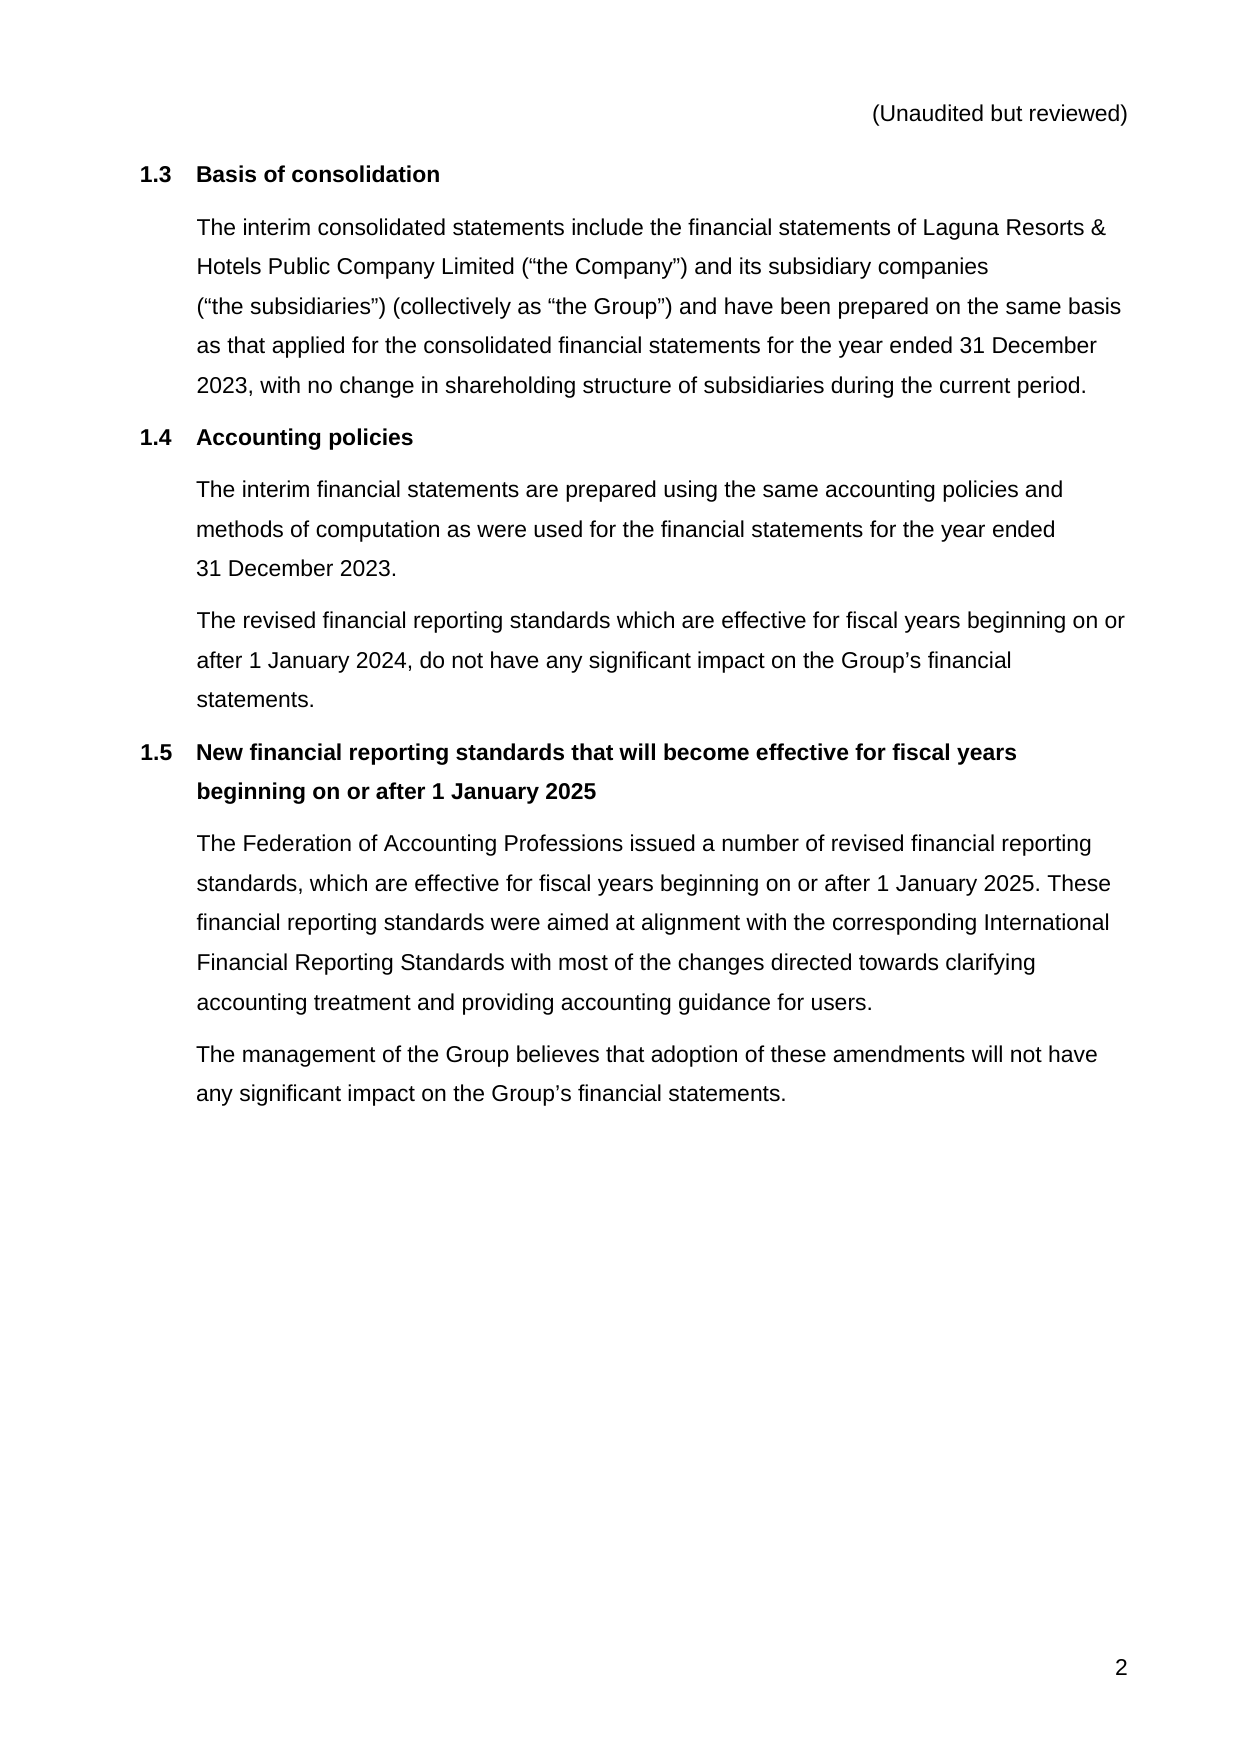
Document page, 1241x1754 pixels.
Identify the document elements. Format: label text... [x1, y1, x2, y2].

text The interim financial statements are prepared using the same accounting policies and methods of computation as were used for the financial statements for the year ended 31 December 2023. [196, 466, 1128, 584]
text The revised financial reporting standards which are effective for fiscal years beginning on or after 1 January 2024, do not have any significant impact on the Group’s financial statements. [196, 597, 1128, 716]
subtitle 1.4 Accounting policies [139, 414, 1128, 453]
text The Federation of Accounting Professions issued a number of revised financial reporting standards, which are effective for fiscal years beginning on or after 1 January 2025. These financial reporting standards were aimed at alignment with the corresponding International Financial Reporting Standards with most of the changes directed towards clarifying accounting treatment and providing accounting guidance for users. [196, 820, 1128, 1018]
text 1.3 Basis of consolidation [139, 151, 1128, 191]
text The management of the Group believes that adoption of these amendments will not have any significant impact on the Group’s financial statements. [196, 1030, 1128, 1109]
subtitle 1.5 New financial reporting standards that will become effective for fiscal years beginning on or after 1 January 2025 [140, 728, 1128, 807]
text The interim consolidated statements include the financial statements of Laguna Resorts & Hotels Public Company Limited (“the Company”) and its subsidiary companies (“the subsidiaries”) (collectively as “the Group”) and have been prepared on the same basis as that applied for the consolidated financial statements for the year ended 31 December 2023, with no change in shareholding structure of subsidiaries during the current period. [139, 203, 1128, 401]
